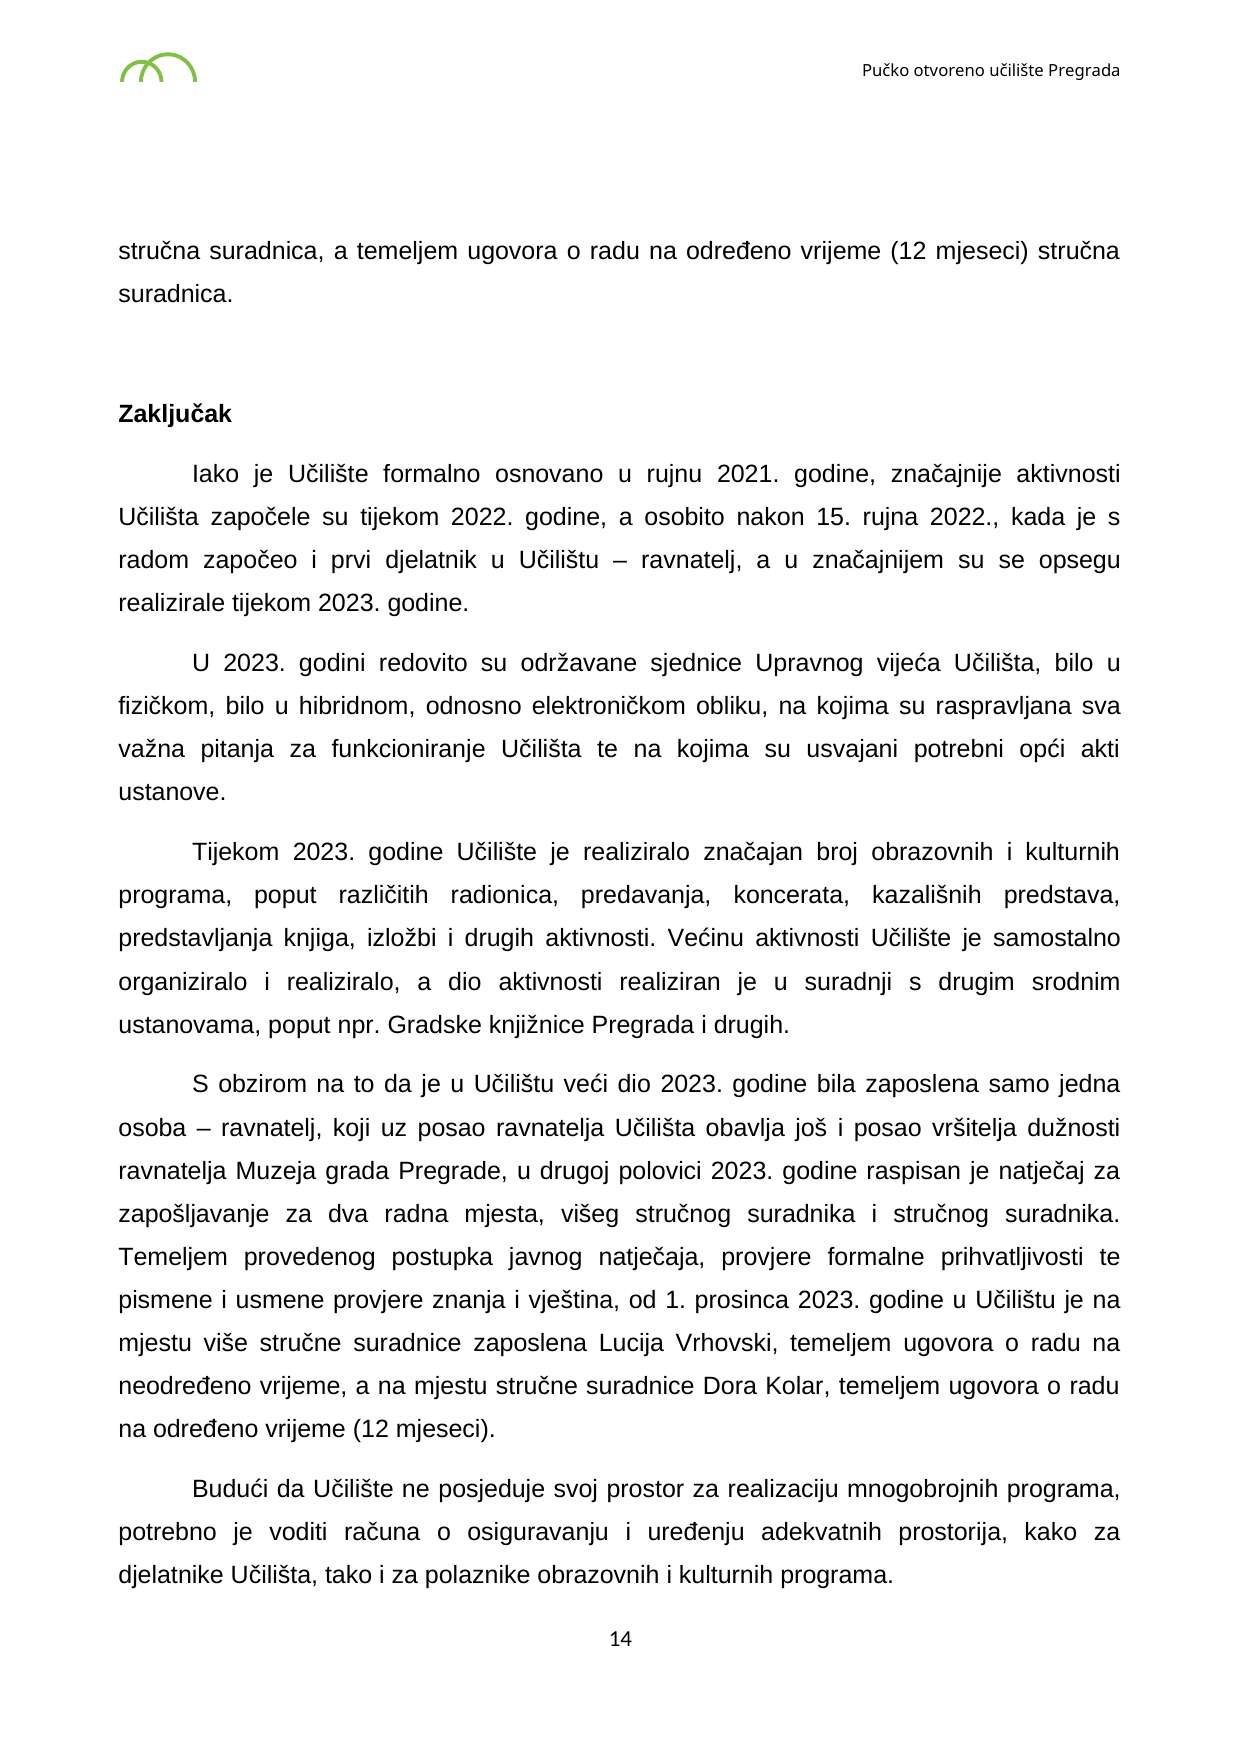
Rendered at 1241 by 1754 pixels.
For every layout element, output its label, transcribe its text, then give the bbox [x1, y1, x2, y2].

text U 2023. godini redovito su održavane sjednice Upravnog vijeća Učilišta, bilo u fizičkom, bilo u hibridnom, odnosno elektroničkom obliku, na kojima su raspravljana sva važna pitanja za funkcioniranje Učilišta te na kojima su usvajani potrebni opći akti ustanove. [118, 648, 1122, 806]
text S obzirom na to da je u Učilištu veći dio 2023. godine bila zaposlena samo jedna osoba – ravnatelj, koji uz posao ravnatelja Učilišta obavlja još i posao vršitelja dužnosti ravnatelja Muzeja grada Pregrade, u drugoj polovici 2023. godine raspisan je natječaj za zapošljavanje za dva radna mjesta, višeg stručnog suradnika i stručnog suradnika. Temeljem provedenog postupka javnog natječaja, provjere formalne prihvatljivosti te pismene i usmene provjere znanja i vještina, od 1. prosinca 2023. godine u Učilištu je na mjestu više stručne suradnice zaposlena Lucija Vrhovski, temeljem ugovora o radu na neodređeno vrijeme, a na mjestu stručne suradnice Dora Kolar, temeljem ugovora o radu na određeno vrijeme (12 mjeseci). [118, 1069, 1122, 1443]
text Budući da Učilište ne posjeduje svoj prostor za realizaciju mnogobrojnih programa, potrebno je voditi računa o osiguravanju i uređenju adekvatnih prostorija, kako za djelatnike Učilišta, tako i za polaznike obrazovnih i kulturnih programa. [118, 1474, 1122, 1589]
text Tijekom 2023. godine Učilište je realiziralo značajan broj obrazovnih i kulturnih programa, poput različitih radionica, predavanja, koncerata, kazališnih predstava, predstavljanja knjiga, izložbi i drugih aktivnosti. Većinu aktivnosti Učilište je samostalno organiziralo i realiziralo, a dio aktivnosti realiziran je u suradnji s drugim srodnim ustanovama, poput npr. Gradske knjižnice Pregrada i drugih. [118, 837, 1122, 1038]
picture [118, 51, 199, 83]
text Zaključak [118, 399, 1122, 428]
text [118, 236, 1122, 308]
text Iako je Učilište formalno osnovano u rujnu 2021. godine, značajnije aktivnosti Učilišta započele su tijekom 2022. godine, a osobito nakon 15. rujna 2022., kada je s radom započeo i prvi djelatnik u Učilištu – ravnatelj, a u značajnijem su se opsegu realizirale tijekom 2023. godine. [118, 459, 1122, 617]
